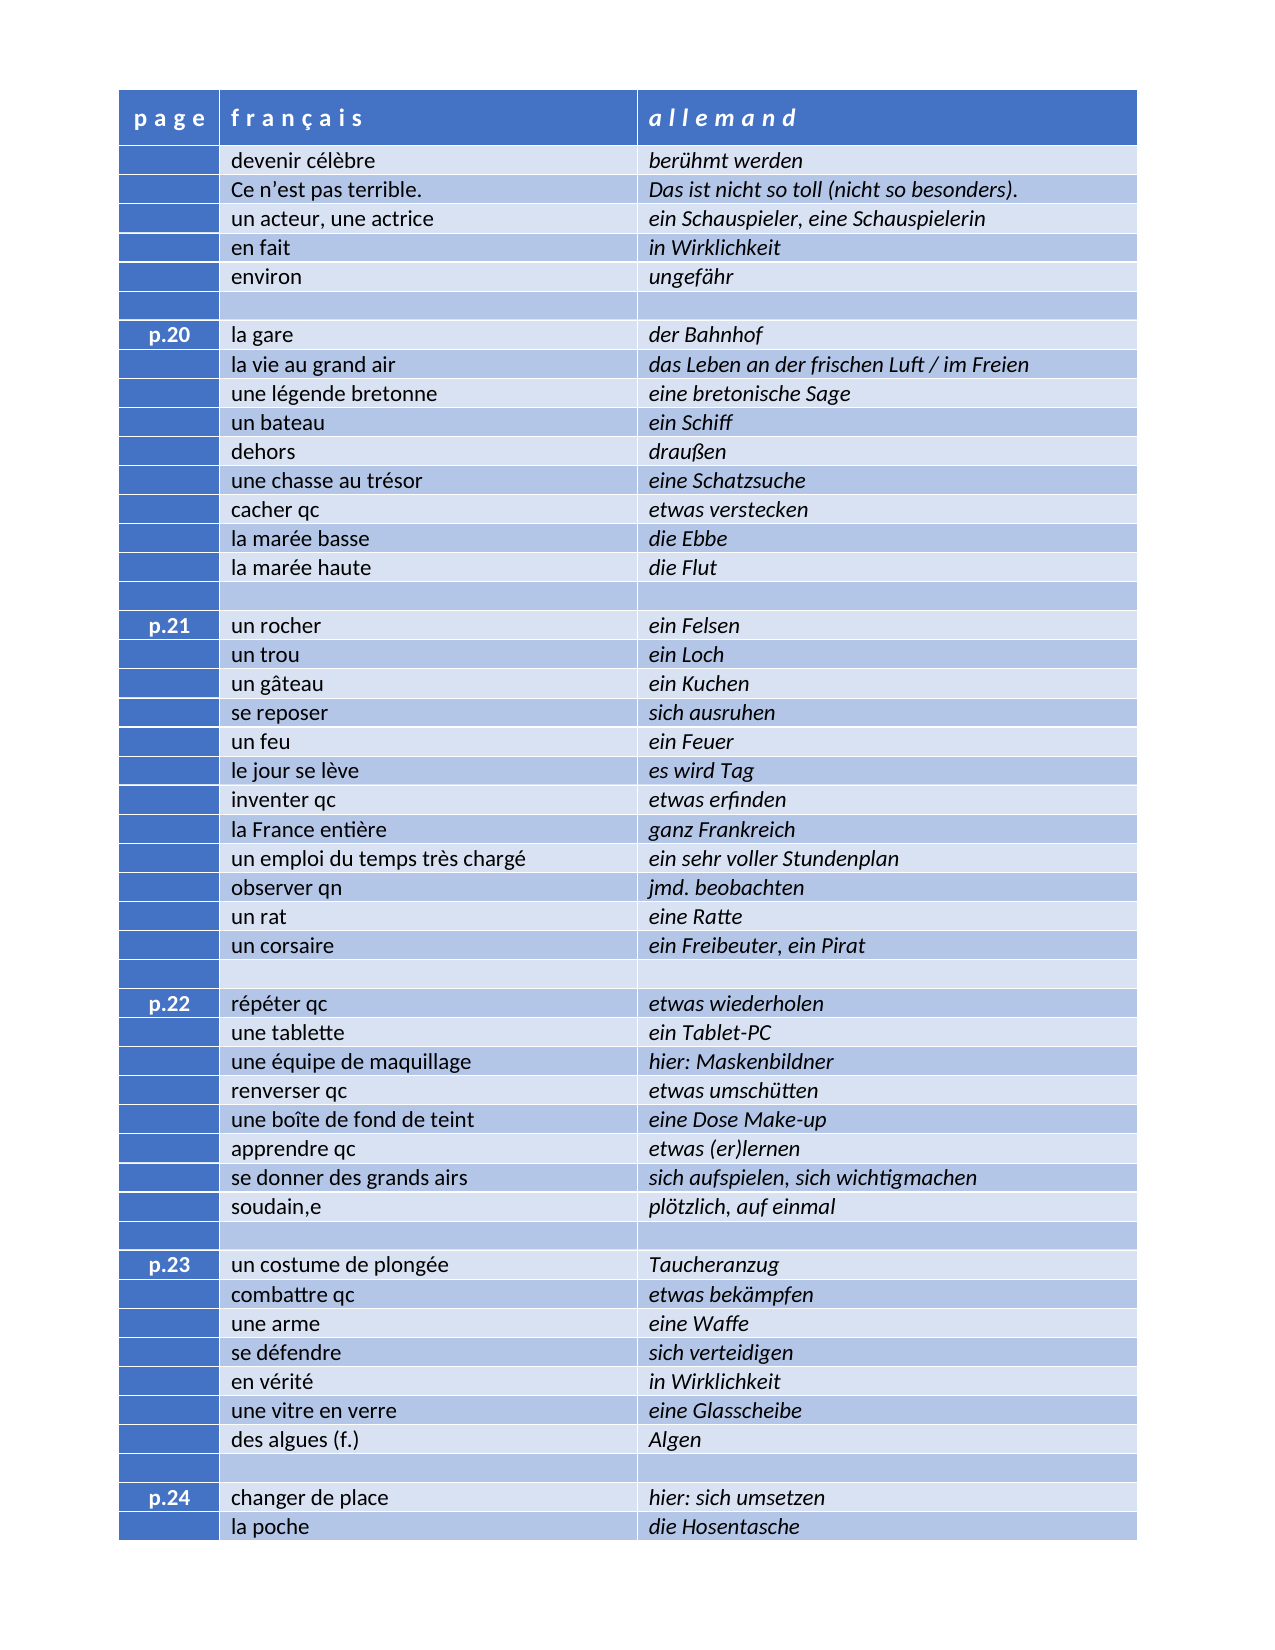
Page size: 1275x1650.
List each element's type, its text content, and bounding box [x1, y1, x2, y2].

table_cell un emploi du temps très chargé [220, 844, 637, 872]
table_cell ein Loch [638, 640, 1137, 668]
table_cell etwas wiederholen [638, 989, 1137, 1017]
table_cell [638, 960, 1137, 988]
table_cell die Ebbe [638, 524, 1137, 552]
table_cell [119, 1425, 219, 1453]
table_cell la vie au grand air [220, 350, 637, 378]
table_cell [119, 757, 219, 784]
table_cell [119, 699, 219, 726]
table_cell eine Ratte [638, 902, 1137, 930]
table_cell die Flut [638, 553, 1137, 581]
table_cell sich ausruhen [638, 699, 1137, 726]
table_cell ein sehr voller Stundenplan [638, 844, 1137, 872]
table_cell [119, 1512, 219, 1540]
table_cell die Hosentasche [638, 1512, 1137, 1540]
table_cell in Wirklichkeit [638, 234, 1137, 261]
table_cell [119, 234, 219, 261]
table_cell ganz Frankreich [638, 815, 1137, 843]
table_cell Algen [638, 1425, 1137, 1453]
table_cell un bateau [220, 408, 637, 436]
table_cell [119, 379, 219, 407]
table_cell un feu [220, 728, 637, 756]
table_cell [119, 640, 219, 668]
table_cell hier: sich umsetzen [638, 1483, 1137, 1511]
table_cell changer de place [220, 1483, 637, 1511]
table_cell une vitre en verre [220, 1396, 637, 1424]
table_cell draußen [638, 437, 1137, 465]
table_cell das Leben an der frischen Luft / im Freien [638, 350, 1137, 378]
table_cell un rocher [220, 611, 637, 639]
table_cell [119, 931, 219, 959]
table_cell eine Waffe [638, 1309, 1137, 1337]
table_cell es wird Tag [638, 757, 1137, 784]
table_cell renverser qc [220, 1076, 637, 1104]
table_cell [119, 1338, 219, 1366]
table_cell [119, 466, 219, 494]
table_cell dehors [220, 437, 637, 465]
table_cell etwas erfinden [638, 786, 1137, 814]
table_cell ein Tablet-PC [638, 1018, 1137, 1046]
table_cell [119, 1164, 219, 1191]
table_cell [220, 1222, 637, 1249]
table_cell ein Schiff [638, 408, 1137, 436]
table_cell combattre qc [220, 1280, 637, 1308]
table_cell un acteur, une actrice [220, 204, 637, 232]
table_cell [119, 669, 219, 697]
table_cell [119, 1396, 219, 1424]
table_cell [638, 292, 1137, 319]
table_cell la gare [220, 321, 637, 349]
table_cell la France entière [220, 815, 637, 843]
table_cell p.24 [119, 1483, 219, 1511]
table_cell [119, 1454, 219, 1482]
table_cell in Wirklichkeit [638, 1367, 1137, 1395]
table_cell Das ist nicht so toll (nicht so besonders). [638, 175, 1137, 203]
table_cell p.23 [119, 1251, 219, 1279]
table_cell [119, 204, 219, 232]
table_cell en fait [220, 234, 637, 261]
table_cell [119, 786, 219, 814]
table_cell une boîte de fond de teint [220, 1105, 637, 1133]
table_cell etwas (er)lernen [638, 1134, 1137, 1162]
table_cell un corsaire [220, 931, 637, 959]
table_cell ein Schauspieler, eine Schauspielerin [638, 204, 1137, 232]
table_cell [119, 960, 219, 988]
table_cell devenir célèbre [220, 146, 637, 174]
table_cell eine Schatzsuche [638, 466, 1137, 494]
table_cell etwas verstecken [638, 495, 1137, 523]
table_cell répéter qc [220, 989, 637, 1017]
table_cell [119, 1134, 219, 1162]
table_cell [119, 175, 219, 203]
table_cell se reposer [220, 699, 637, 726]
table_cell [119, 495, 219, 523]
table_cell [638, 1454, 1137, 1482]
table_cell ein Feuer [638, 728, 1137, 756]
table_cell jmd. beobachten [638, 873, 1137, 901]
table_cell p.21 [119, 611, 219, 639]
table_header page [119, 90, 219, 145]
table_cell der Bahnhof [638, 321, 1137, 349]
table_cell [119, 1193, 219, 1221]
table_cell une équipe de maquillage [220, 1047, 637, 1075]
table_cell une chasse au trésor [220, 466, 637, 494]
table_cell [119, 1222, 219, 1249]
table_cell [119, 524, 219, 552]
table_cell berühmt werden [638, 146, 1137, 174]
table_cell p.22 [119, 989, 219, 1017]
table_cell un gâteau [220, 669, 637, 697]
table_cell eine Glasscheibe [638, 1396, 1137, 1424]
table_cell [220, 960, 637, 988]
table_cell Taucheranzug [638, 1251, 1137, 1279]
table_cell sich verteidigen [638, 1338, 1137, 1366]
table_cell etwas bekämpfen [638, 1280, 1137, 1308]
table_cell Ce n’est pas terrible. [220, 175, 637, 203]
table_cell p.20 [119, 321, 219, 349]
table_cell la marée haute [220, 553, 637, 581]
table_cell [220, 292, 637, 319]
table_cell en vérité [220, 1367, 637, 1395]
table_cell des algues (f.) [220, 1425, 637, 1453]
table_cell ein Felsen [638, 611, 1137, 639]
table_cell [119, 408, 219, 436]
table_cell une tablette [220, 1018, 637, 1046]
table_cell [119, 1076, 219, 1104]
table_cell [119, 902, 219, 930]
table_cell [119, 263, 219, 291]
table_header allemand [638, 90, 1137, 145]
table_cell ungefähr [638, 263, 1137, 291]
table_cell etwas umschütten [638, 1076, 1137, 1104]
table_cell ein Kuchen [638, 669, 1137, 697]
table_cell [119, 146, 219, 174]
table_cell la marée basse [220, 524, 637, 552]
table_cell [119, 553, 219, 581]
table_cell la poche [220, 1512, 637, 1540]
table_cell [119, 844, 219, 872]
table_cell [119, 1018, 219, 1046]
table_cell une légende bretonne [220, 379, 637, 407]
table_cell sich aufspielen, sich wichtigmachen [638, 1164, 1137, 1191]
table_cell [119, 728, 219, 756]
table_cell [119, 1105, 219, 1133]
table_cell [119, 437, 219, 465]
table_cell un trou [220, 640, 637, 668]
table_cell environ [220, 263, 637, 291]
table_cell ein Freibeuter, ein Pirat [638, 931, 1137, 959]
table_cell un rat [220, 902, 637, 930]
table_cell un costume de plongée [220, 1251, 637, 1279]
table_cell eine bretonische Sage [638, 379, 1137, 407]
table_cell apprendre qc [220, 1134, 637, 1162]
table_cell [119, 292, 219, 319]
table_cell [638, 1222, 1137, 1249]
table_cell cacher qc [220, 495, 637, 523]
table_cell [119, 350, 219, 378]
table_cell [119, 1367, 219, 1395]
table_cell [220, 1454, 637, 1482]
table_cell [220, 582, 637, 610]
table_cell une arme [220, 1309, 637, 1337]
table_cell [119, 815, 219, 843]
table_cell [119, 1047, 219, 1075]
table_header français [220, 90, 637, 145]
table_cell [638, 582, 1137, 610]
table_cell observer qn [220, 873, 637, 901]
table_cell se donner des grands airs [220, 1164, 637, 1191]
table_cell [119, 873, 219, 901]
table_cell soudain,e [220, 1193, 637, 1221]
table_cell plötzlich, auf einmal [638, 1193, 1137, 1221]
table_cell eine Dose Make-up [638, 1105, 1137, 1133]
table_cell [119, 1309, 219, 1337]
table_cell [119, 1280, 219, 1308]
table_cell le jour se lève [220, 757, 637, 784]
table_cell se défendre [220, 1338, 637, 1366]
table_cell inventer qc [220, 786, 637, 814]
table_cell hier: Maskenbildner [638, 1047, 1137, 1075]
table_cell [119, 582, 219, 610]
